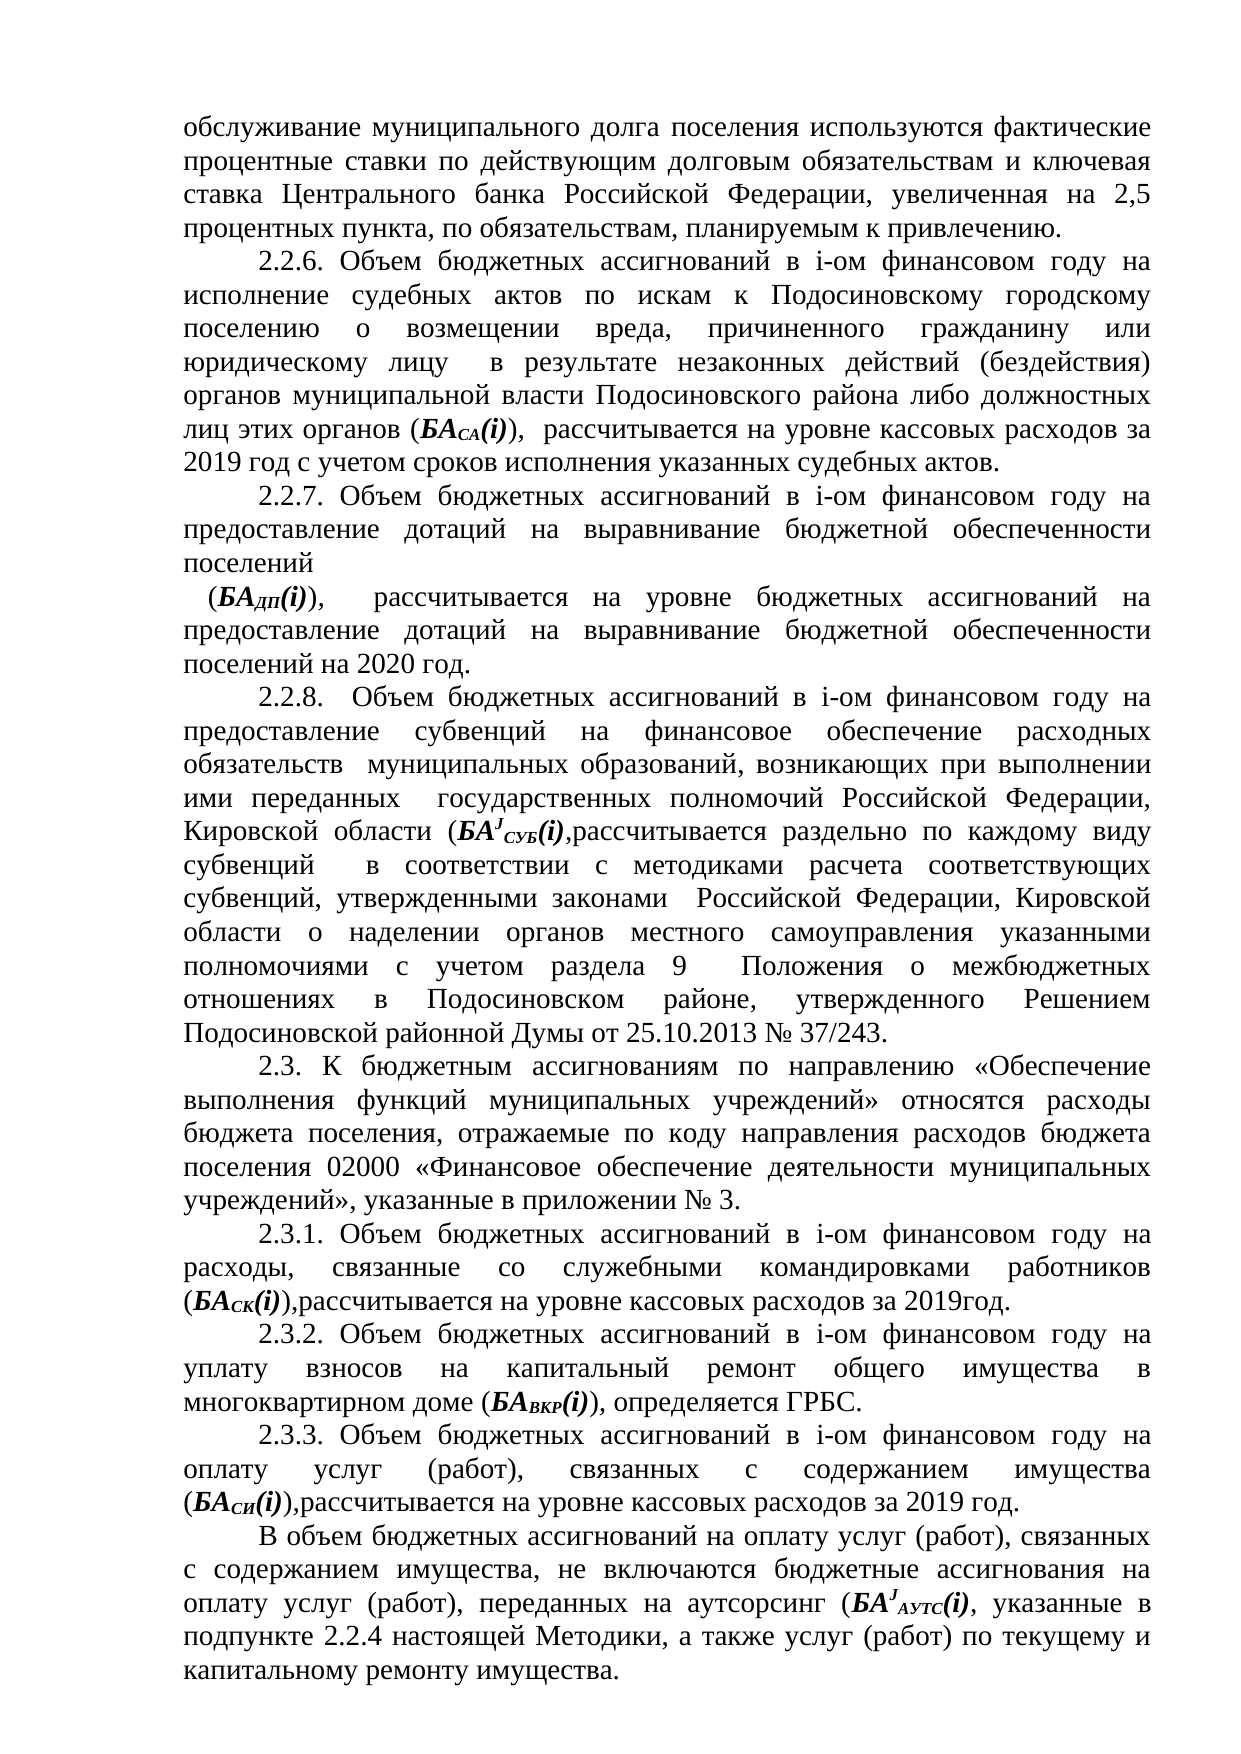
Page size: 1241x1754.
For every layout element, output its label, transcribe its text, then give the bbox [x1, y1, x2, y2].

text В объем бюджетных ассигнований на оплату услуг (работ), связанных с содержанием имущества, не включаются бюджетные ассигнования на оплату услуг (работ), переданных на аутсорсинг (БАJАУТС(i), указанные в подпункте 2.2.4 настоящей Методики, а также услуг (работ) по текущему и капитальному ремонту имущества. [183, 1518, 1152, 1686]
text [183, 109, 1152, 243]
text 2.2.7. Объем бюджетных ассигнований в i-ом финансовом году на предоставление дотаций на выравнивание бюджетной обеспеченности поселений (БАДП(i)), рассчитывается на уровне бюджетных ассигнований на предоставление дотаций на выравнивание бюджетной обеспеченности поселений на 2020 год. [183, 478, 1152, 679]
text 2.3.1. Объем бюджетных ассигнований в i-ом финансовом году на расходы, связанные со служебными командировками работников (БАСК(i)),рассчитывается на уровне кассовых расходов за 2019год. [183, 1216, 1152, 1317]
text 2.2.8. Объем бюджетных ассигнований в i-ом финансовом году на предоставление субвенций на финансовое обеспечение расходных обязательств муниципальных образований, возникающих при выполнении ими переданных государственных полномочий Российской Федерации, Кировской области (БАJСУБ(i),рассчитывается раздельно по каждому виду субвенций в соответствии с методиками расчета соответствующих субвенций, утвержденными законами Российской Федерации, Кировской области о наделении органов местного самоуправления указанными полномочиями с учетом раздела 9 Положения о межбюджетных отношениях в Подосиновском районе, утвержденного Решением Подосиновской районной Думы от 25.10.2013 № 37/243. [183, 679, 1152, 1048]
text 2.3. К бюджетным ассигнованиям по направлению «Обеспечение выполнения функций муниципальных учреждений» относятся расходы бюджета поселения, отражаемые по коду направления расходов бюджета поселения 02000 «Финансовое обеспечение деятельности муниципальных учреждений», указанные в приложении № 3. [183, 1048, 1152, 1216]
text 2.3.2. Объем бюджетных ассигнований в i-ом финансовом году на уплату взносов на капитальный ремонт общего имущества в многоквартирном доме (БАВКР(i)), определяется ГРБС. [183, 1317, 1152, 1417]
text 2.2.6. Объем бюджетных ассигнований в i-ом финансовом году на исполнение судебных актов по искам к Подосиновскому городскому поселению о возмещении вреда, причиненного гражданину или юридическому лицу в результате незаконных действий (бездействия) органов муниципальной власти Подосиновского района либо должностных лиц этих органов (БАСА(i)), рассчитывается на уровне кассовых расходов за 2019 год с учетом сроков исполнения указанных судебных актов. [183, 243, 1152, 478]
text 2.3.3. Объем бюджетных ассигнований в i-ом финансовом году на оплату услуг (работ), связанных с содержанием имущества (БАСИ(i)),рассчитывается на уровне кассовых расходов за 2019 год. [183, 1417, 1152, 1518]
